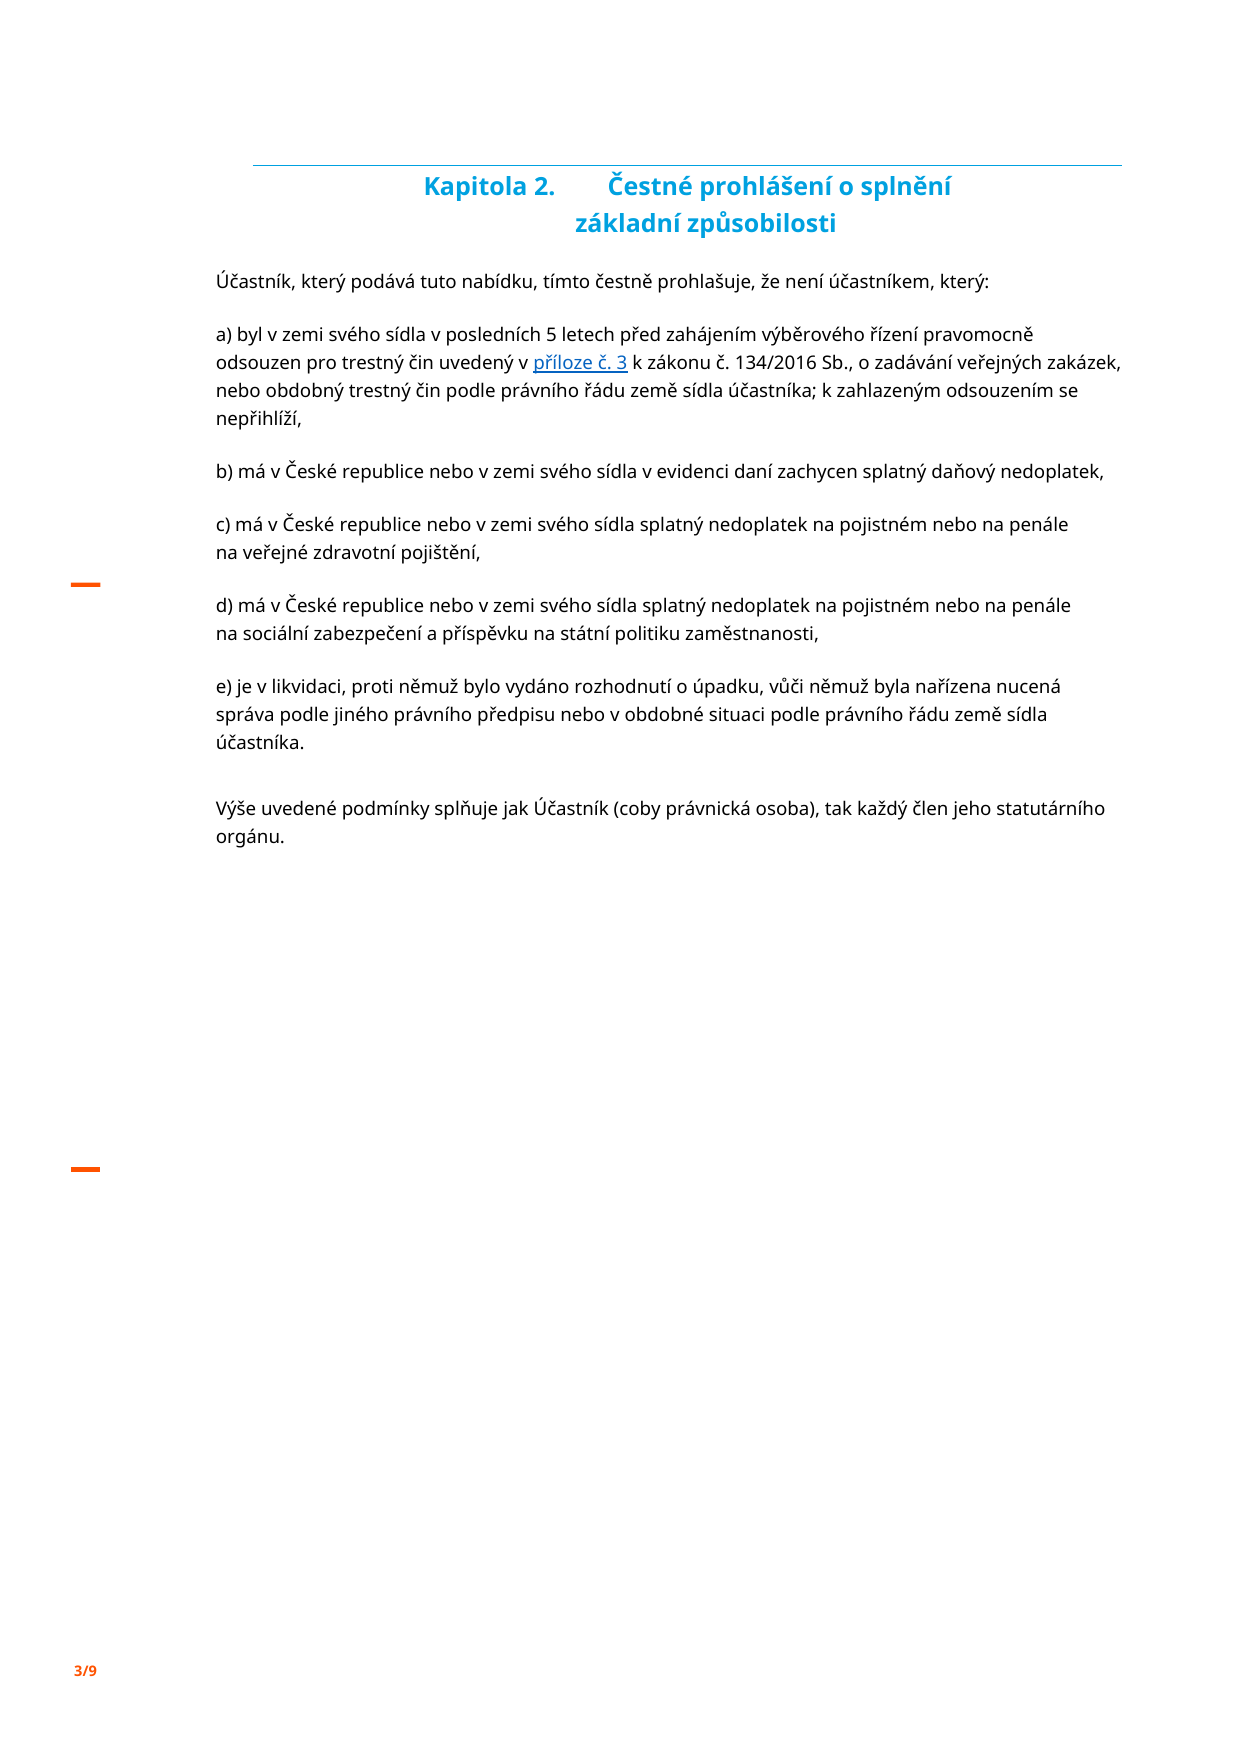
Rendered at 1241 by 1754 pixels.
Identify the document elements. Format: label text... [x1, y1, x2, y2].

text e) je v likvidaci, proti němuž bylo vydáno rozhodnutí o úpadku, vůči němuž byla nařízena nucená správa podle jiného právního předpisu nebo v obdobné situaci podle právního řádu země sídla účastníka. [216, 673, 1122, 755]
text a) byl v zemi svého sídla v posledních 5 letech před zahájením výběrového řízení pravomocně odsouzen pro trestný čin uvedený v příloze č. 3 k zákonu č. 134/2016 Sb., o zadávání veřejných zakázek, nebo obdobný trestný čin podle právního řádu země sídla účastníka; k zahlazeným odsouzením se nepřihlíží, [216, 321, 1122, 431]
text d) má v České republice nebo v zemi svého sídla splatný nedoplatek na pojistném nebo na penále na sociální zabezpečení a příspěvku na státní politiku zaměstnanosti, [216, 592, 1122, 646]
text c) má v České republice nebo v zemi svého sídla splatný nedoplatek na pojistném nebo na penále na veřejné zdravotní pojištění, [216, 511, 1122, 565]
text Účastník, který podává tuto nabídku, tímto čestně prohlašuje, že není účastníkem, který: [216, 268, 1122, 294]
text b) má v České republice nebo v zemi svého sídla v evidenci daní zachycen splatný daňový nedoplatek, [216, 458, 1122, 484]
subtitle Čestné prohlášení o splnění základní způsobilosti [253, 166, 1122, 240]
text Výše uvedené podmínky splňuje jak Účastník (coby právnická osoba), tak každý člen jeho statutárního orgánu. [216, 795, 1122, 849]
